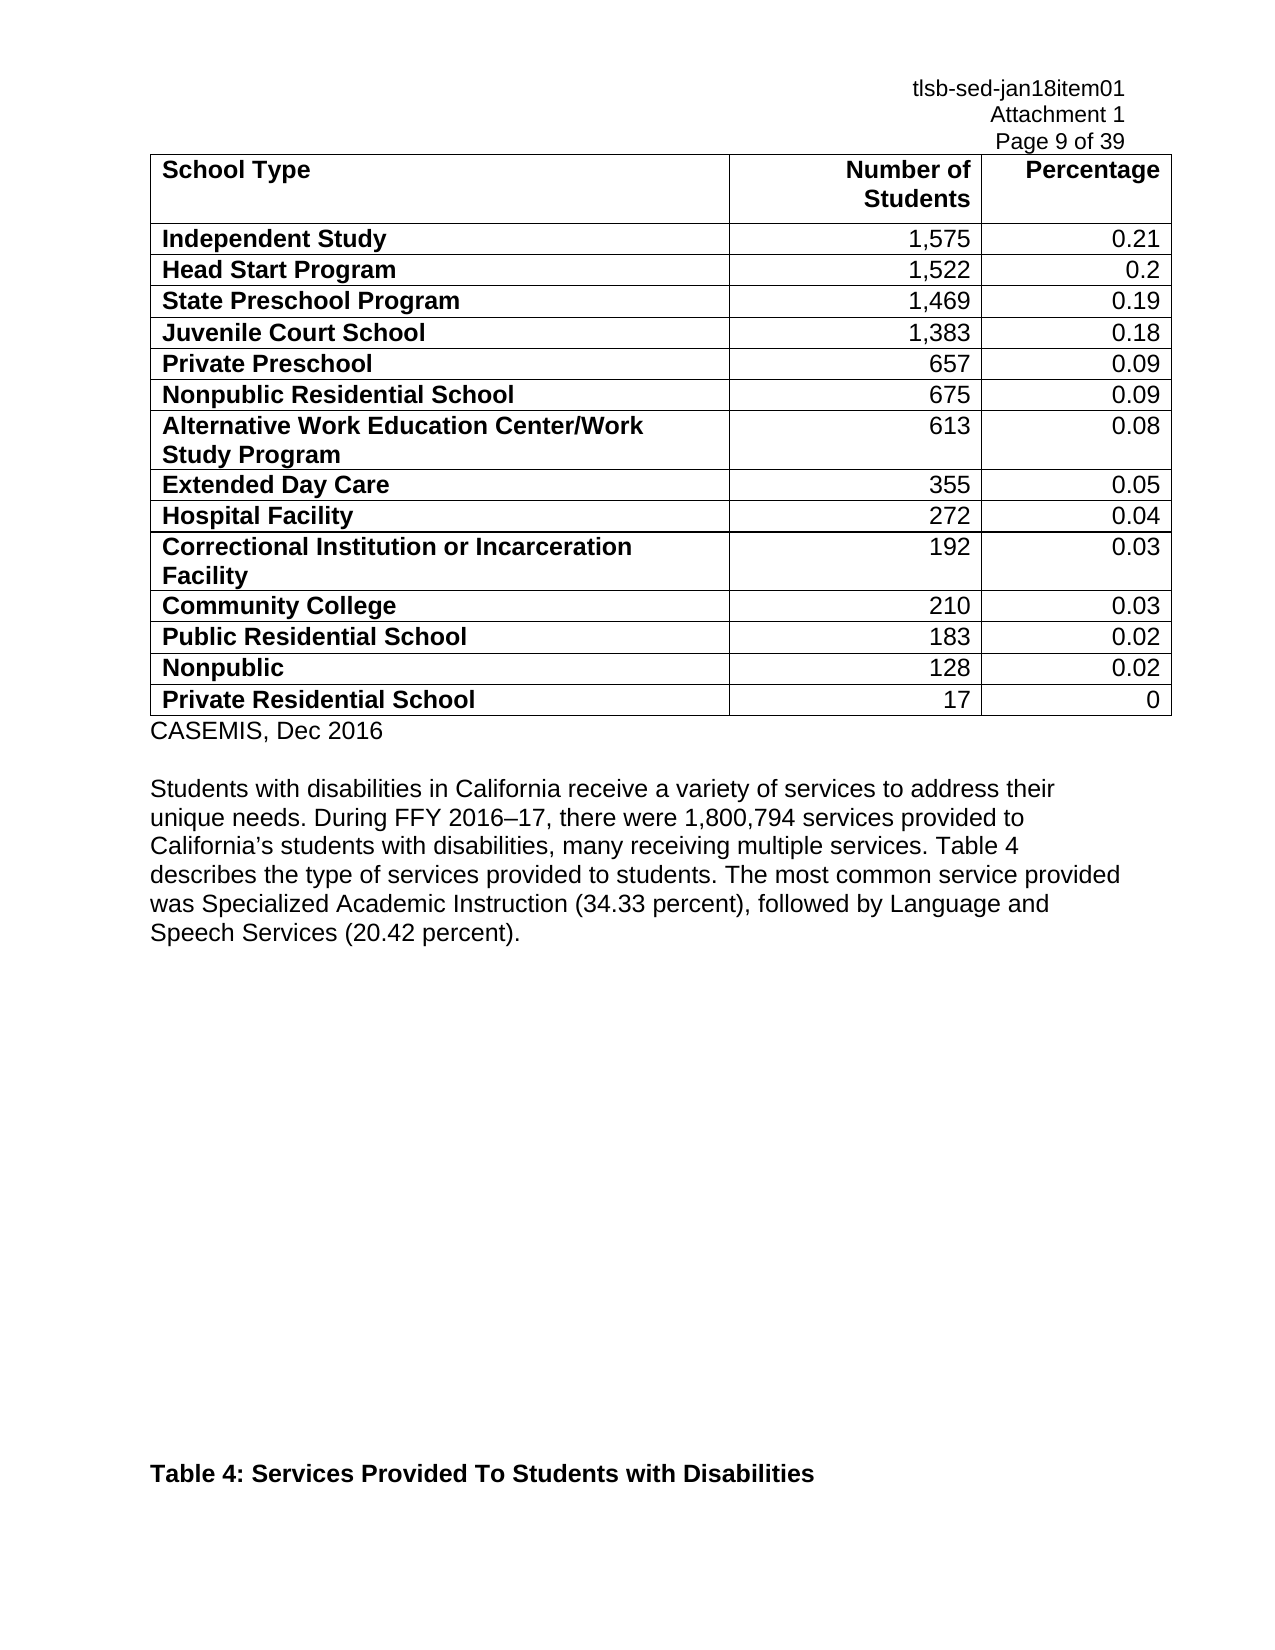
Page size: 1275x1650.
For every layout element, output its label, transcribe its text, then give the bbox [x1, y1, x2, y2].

table_cell 272 [730, 501, 981, 531]
text Students with disabilities in California receive a variety of services to address their unique needs. During FFY 2016–17, there were 1,800,794 services provided to California’s students with disabilities, many receiving multiple services. Table 4 describes the type of services provided to students. The most common service provided was Specialized Academic Instruction (34.33 percent), followed by Language and Speech Services (20.42 percent). [150, 774, 1125, 946]
table_cell 0.2 [982, 255, 1171, 285]
table_cell 0.03 [982, 591, 1171, 621]
table_cell 1,469 [730, 286, 981, 317]
table_cell 0.08 [982, 411, 1171, 469]
table_cell 0 [982, 685, 1171, 715]
table_header Number of Students [730, 155, 981, 223]
table_cell Hospital Facility [151, 501, 729, 531]
table_cell 0.03 [982, 533, 1171, 590]
table_cell Head Start Program [151, 255, 729, 285]
table_cell State Preschool Program [151, 286, 729, 317]
table_cell Nonpublic [151, 654, 729, 684]
table_cell 17 [730, 685, 981, 715]
table_header School Type [151, 155, 729, 223]
table_cell 0.04 [982, 501, 1171, 531]
table_cell 1,383 [730, 318, 981, 348]
table_cell Juvenile Court School [151, 318, 729, 348]
table_cell 0.05 [982, 470, 1171, 500]
table_cell 675 [730, 380, 981, 410]
table_cell Nonpublic Residential School [151, 380, 729, 410]
table_cell Alternative Work Education Center/Work Study Program [151, 411, 729, 469]
table_cell Independent Study [151, 224, 729, 254]
table_cell Private Residential School [151, 685, 729, 715]
table_cell 0.02 [982, 654, 1171, 684]
table_cell 0.21 [982, 224, 1171, 254]
table_cell 210 [730, 591, 981, 621]
table_cell 192 [730, 533, 981, 590]
table_cell 128 [730, 654, 981, 684]
table_cell Private Preschool [151, 349, 729, 379]
table_cell Extended Day Care [151, 470, 729, 500]
table_cell Public Residential School [151, 622, 729, 652]
table_header Percentage [982, 155, 1171, 223]
table_cell 0.02 [982, 622, 1171, 652]
text Table 4: Services Provided To Students with Disabilities [150, 1459, 1125, 1488]
table_cell 183 [730, 622, 981, 652]
table_cell 1,575 [730, 224, 981, 254]
table_cell 0.09 [982, 349, 1171, 379]
table_cell 613 [730, 411, 981, 469]
table_cell Correctional Institution or Incarceration Facility [151, 533, 729, 590]
table_cell 355 [730, 470, 981, 500]
table_cell 0.09 [982, 380, 1171, 410]
table_cell Community College [151, 591, 729, 621]
table_cell 0.18 [982, 318, 1171, 348]
text CASEMIS, Dec 2016 [150, 716, 1125, 745]
table_cell 0.19 [982, 286, 1171, 317]
table_cell 657 [730, 349, 981, 379]
table_cell 1,522 [730, 255, 981, 285]
